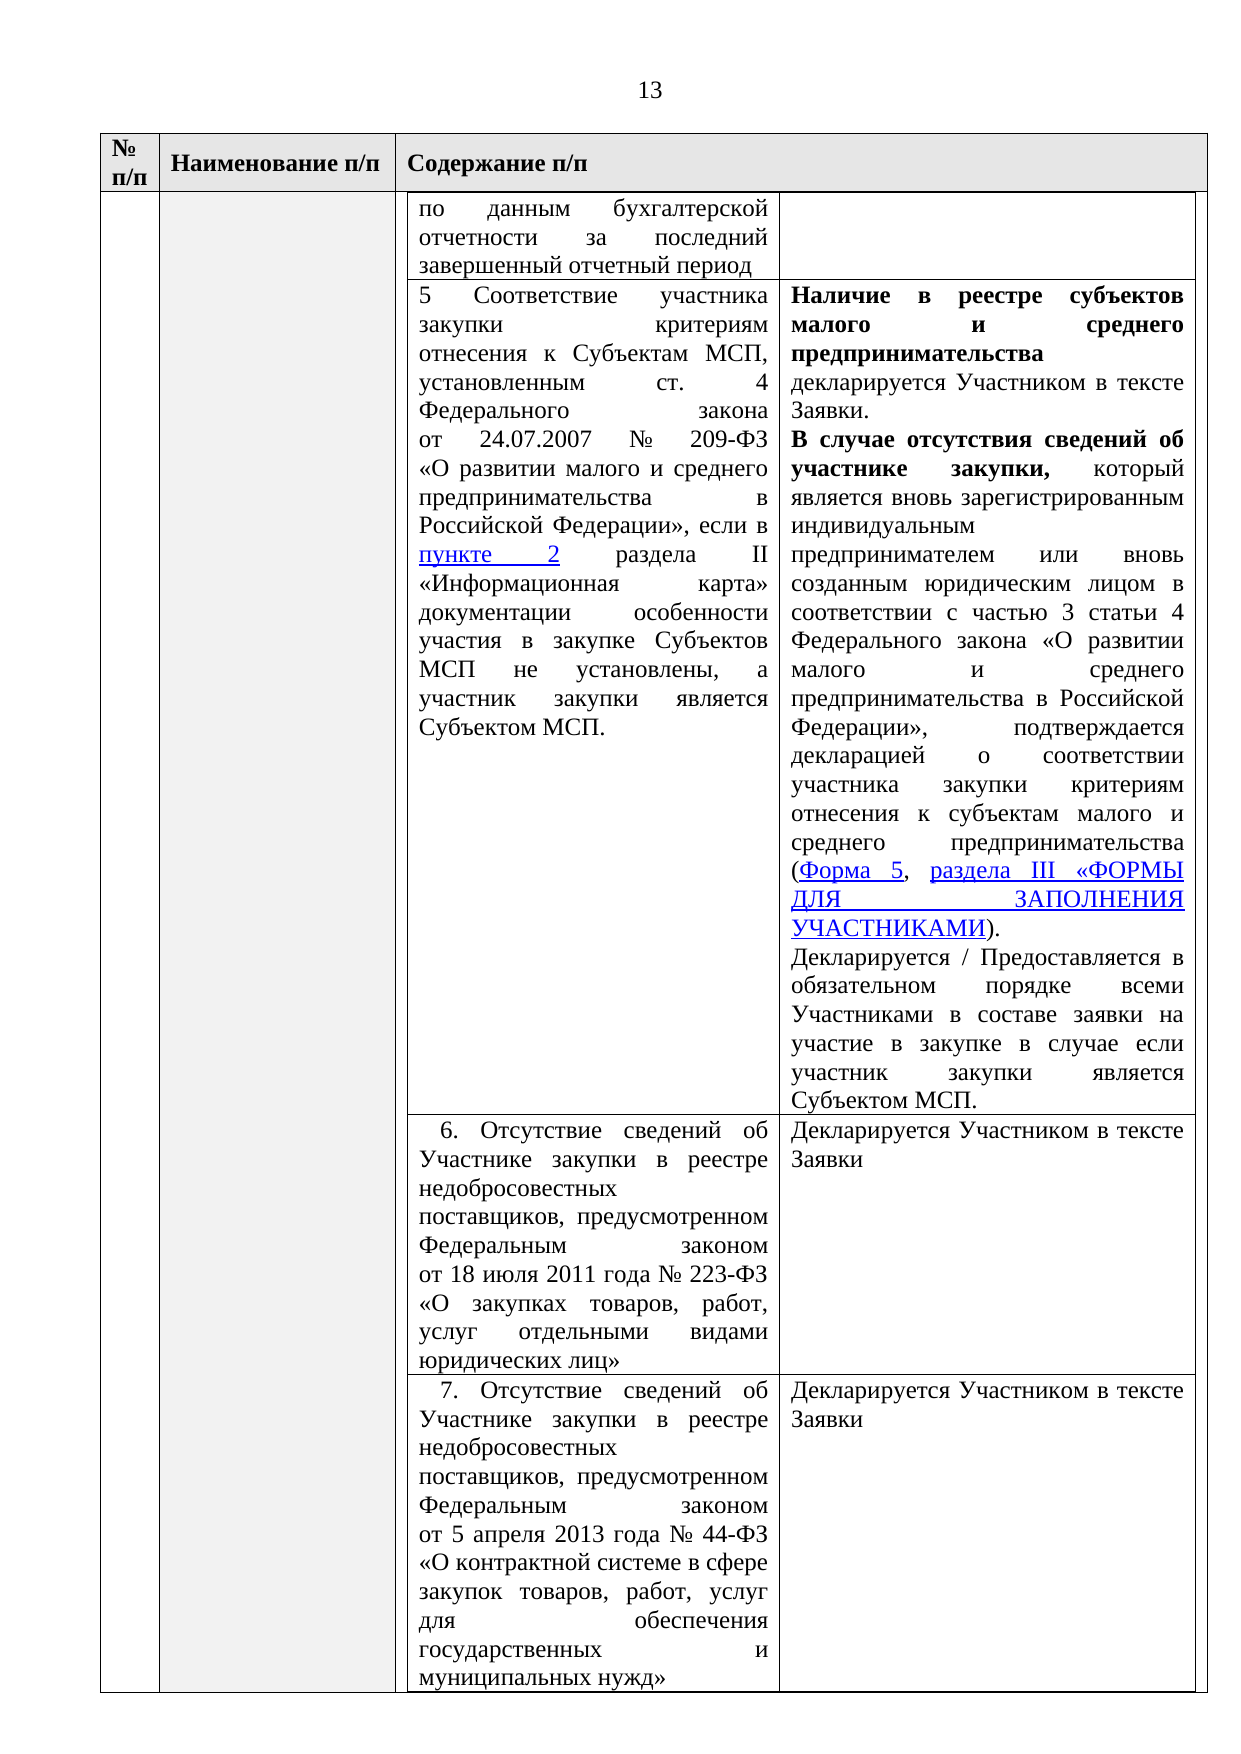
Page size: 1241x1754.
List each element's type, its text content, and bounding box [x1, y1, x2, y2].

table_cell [160, 192, 395, 1692]
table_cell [780, 1375, 1195, 1691]
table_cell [396, 192, 407, 1692]
table_header Содержание п/п [396, 134, 1207, 191]
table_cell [780, 193, 1195, 279]
table_header Наименование п/п [160, 134, 395, 191]
table_header № п/п [101, 134, 159, 191]
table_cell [408, 1375, 779, 1691]
table_cell [101, 192, 159, 1692]
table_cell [1196, 192, 1207, 1692]
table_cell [408, 193, 779, 279]
